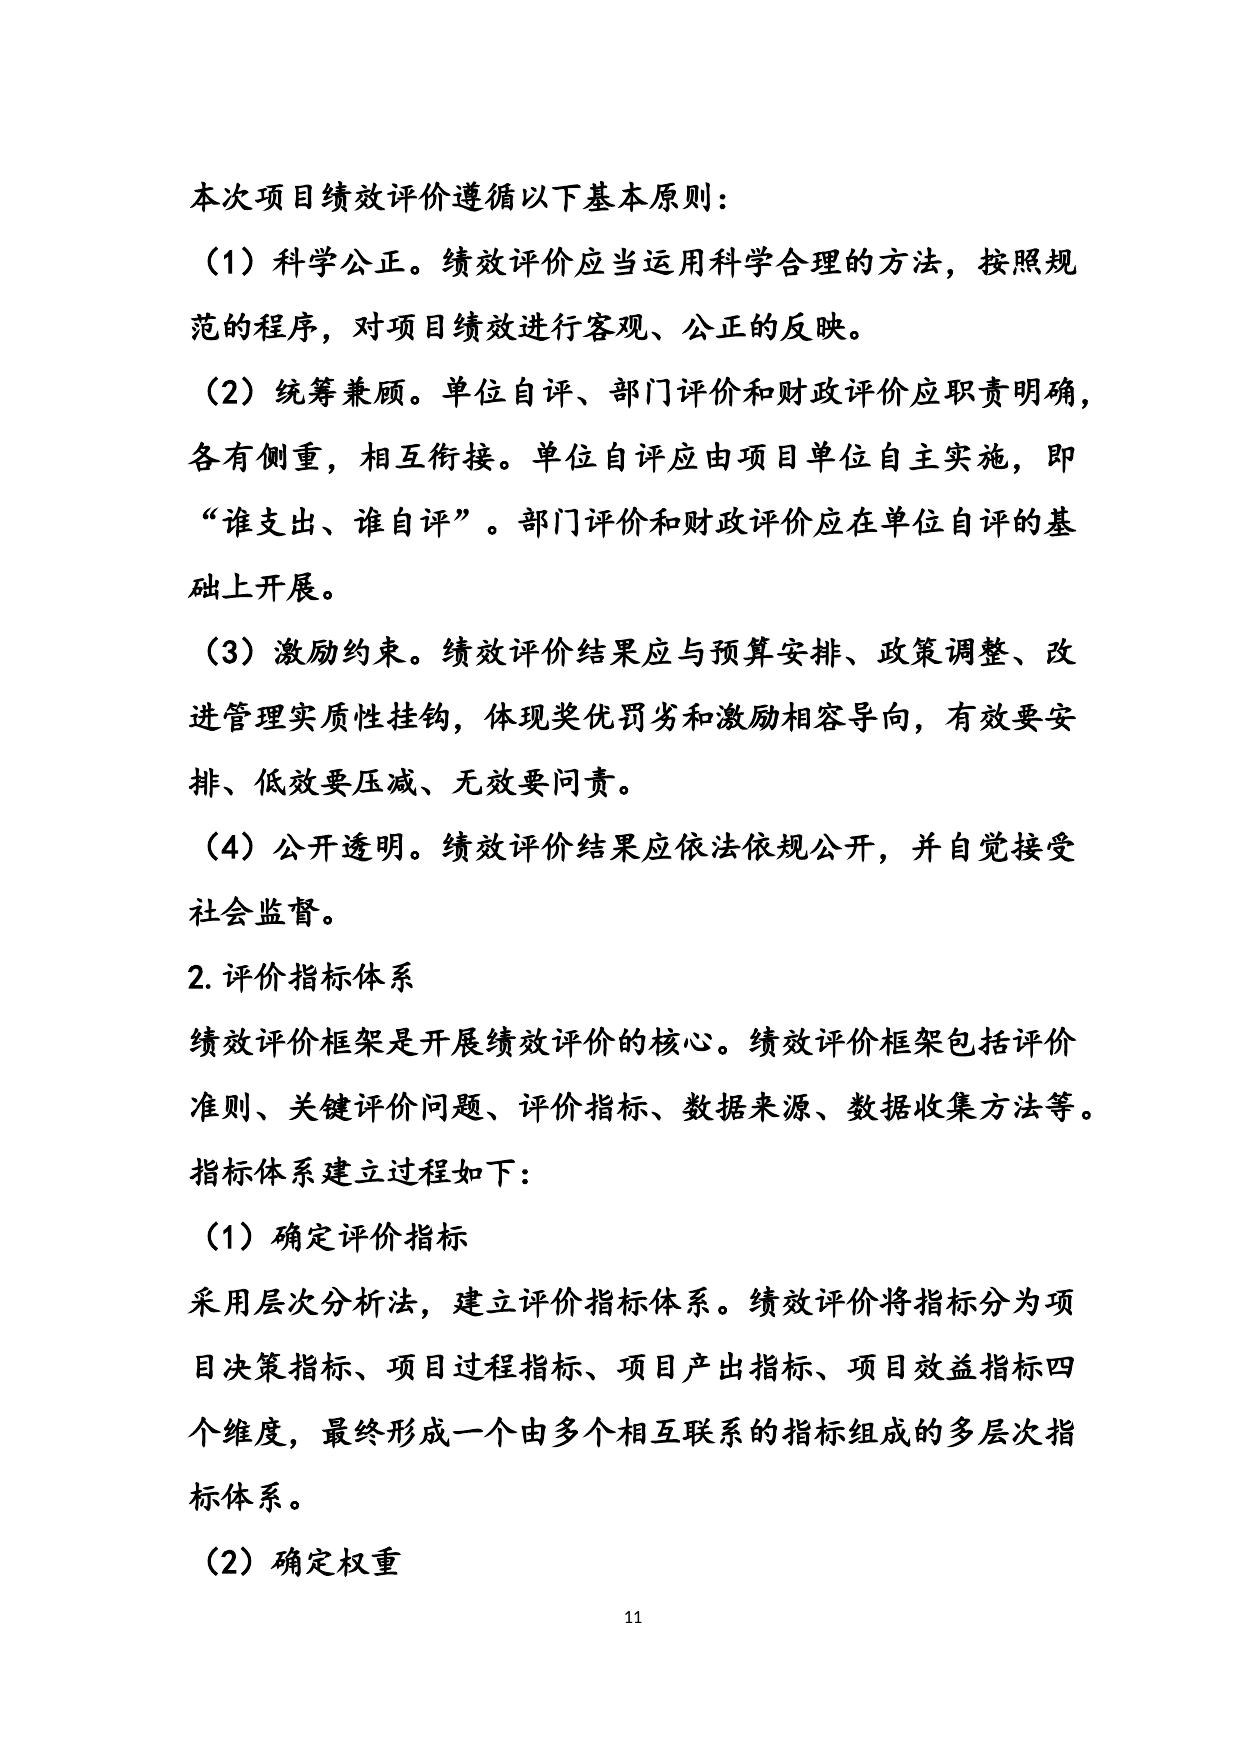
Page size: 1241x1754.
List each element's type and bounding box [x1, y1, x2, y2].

text [187, 162, 1078, 1592]
